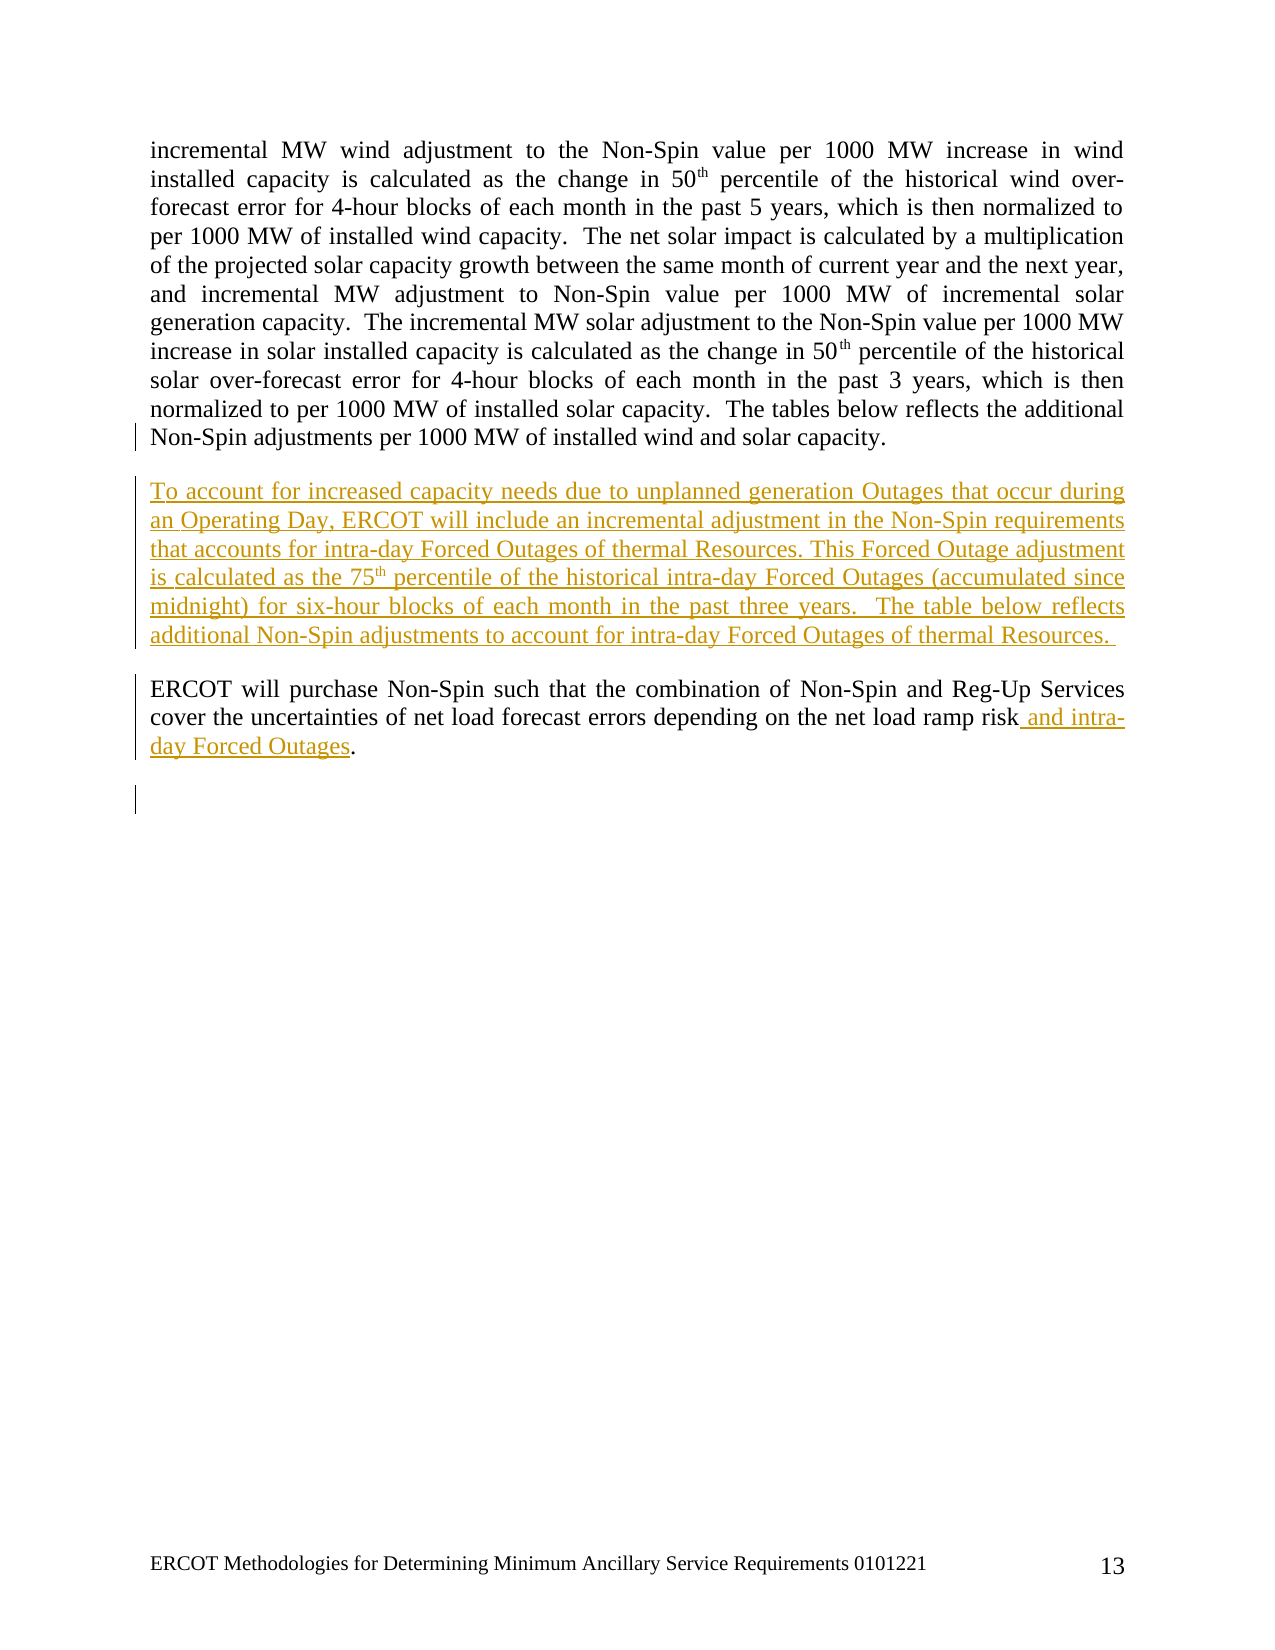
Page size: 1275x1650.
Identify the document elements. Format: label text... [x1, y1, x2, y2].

text ERCOT will purchase Non-Spin such that the combination of Non-Spin and Reg-Up Services cover the uncertainties of net load forecast errors depending on the net load ramp risk. [150, 674, 1125, 760]
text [150, 135, 1125, 451]
